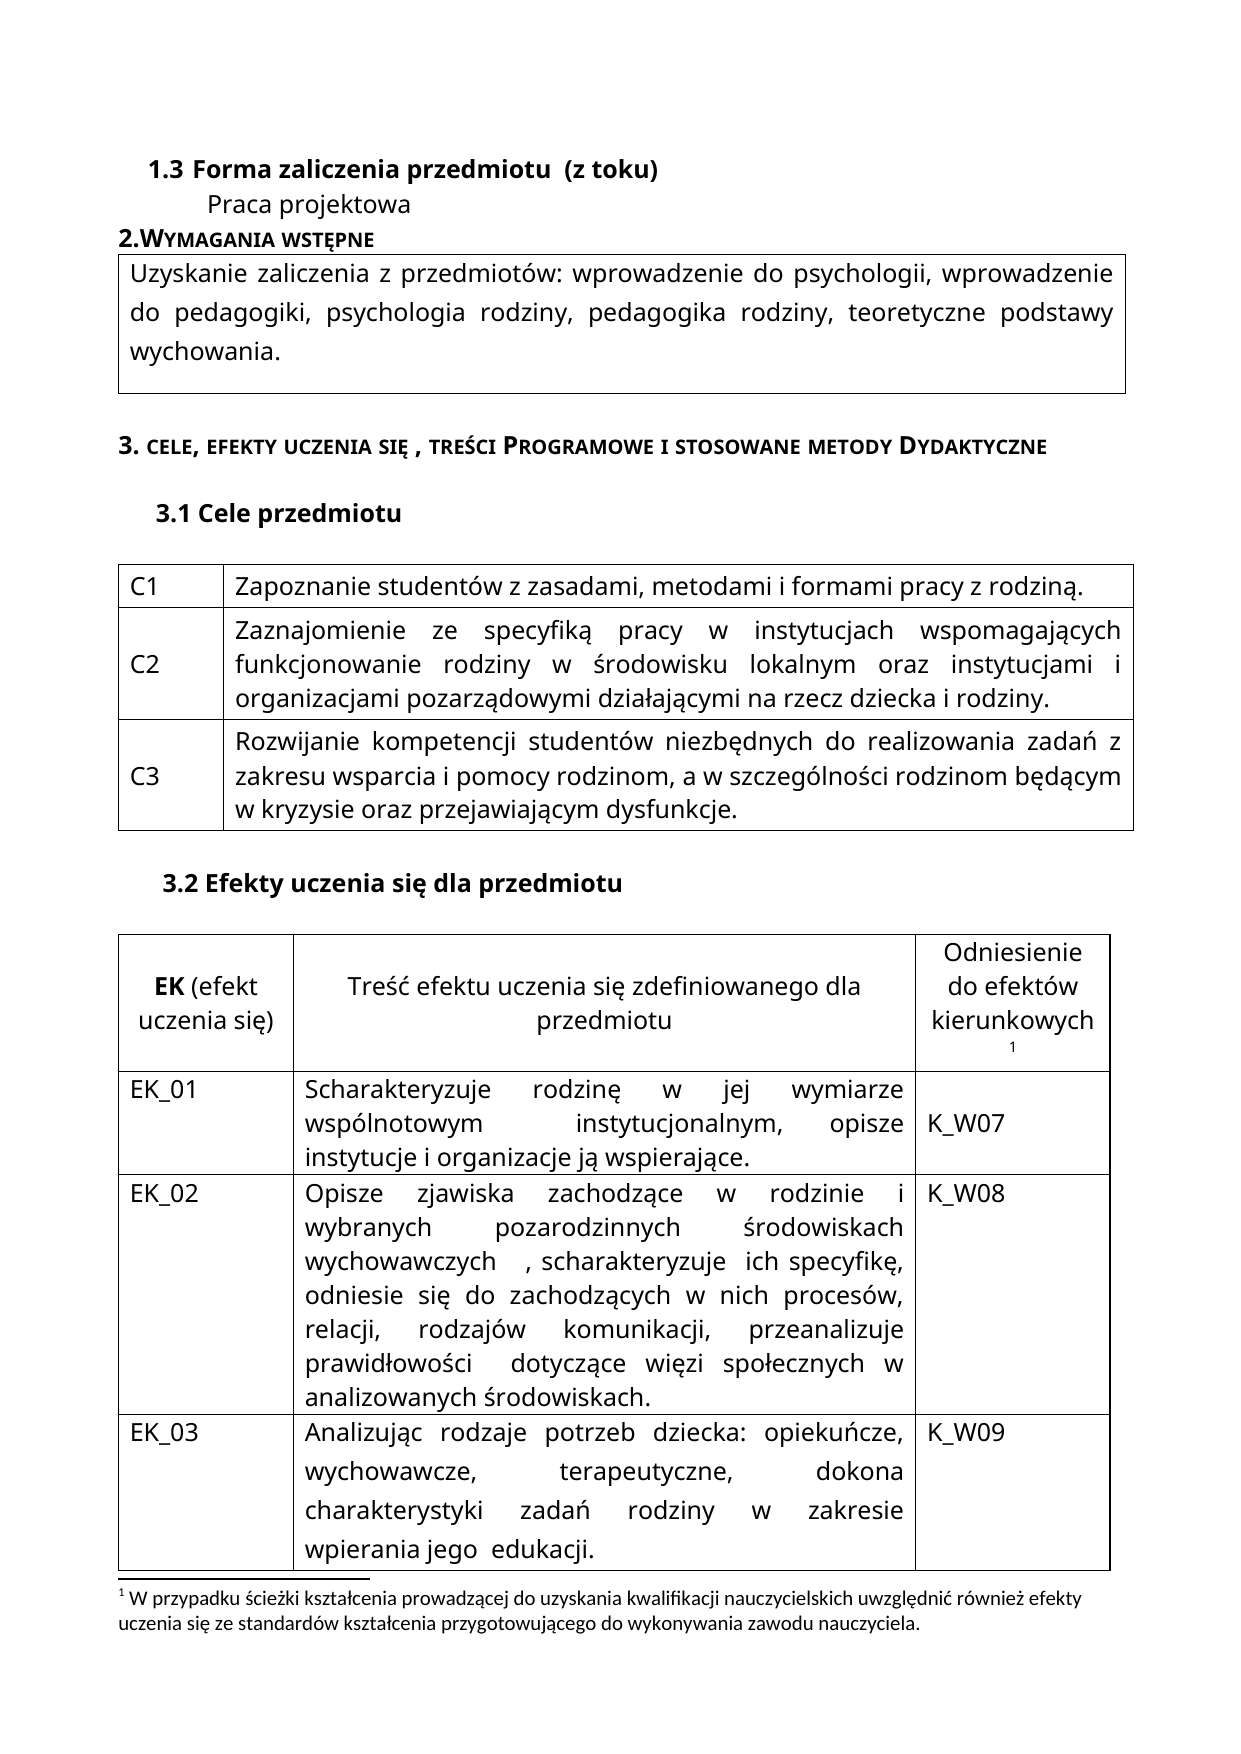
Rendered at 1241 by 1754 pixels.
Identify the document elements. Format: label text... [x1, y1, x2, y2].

table_cell Opisze zjawiska zachodzące w rodzinie i wybranych pozarodzinnych środowiskach wychowawczych , scharakteryzuje ich specyfikę, odniesie się do zachodzących w nich procesów, relacji, rodzajów komunikacji, przeanalizuje prawidłowości dotyczące więzi społecznych w analizowanych środowiskach. [294, 1175, 915, 1414]
table_cell Zaznajomienie ze specyfiką pracy w instytucjach wspomagających funkcjonowanie rodziny w środowisku lokalnym oraz instytucjami i organizacjami pozarządowymi działającymi na rzecz dziecka i rodziny. [224, 608, 1133, 719]
table_cell Rozwijanie kompetencji studentów niezbędnych do realizowania zadań z zakresu wsparcia i pomocy rodzinom, a w szczególności rodzinom będącym w kryzysie oraz przejawiającym dysfunkcje. [224, 720, 1133, 830]
table_cell K_W07 [916, 1072, 1109, 1174]
table_header Treść efektu uczenia się zdefiniowanego dla przedmiotu [294, 935, 915, 1071]
table_cell EK_03 [119, 1415, 293, 1570]
table_header Odniesienie do efektów kierunkowych [916, 935, 1109, 1071]
table_cell K_W09 [916, 1415, 1109, 1570]
text 3. cele, efekty uczenia się , treści Programowe i stosowane metody Dydaktyczne [118, 428, 1122, 462]
text 1.3 Forma zaliczenia przedmiotu (z toku) [148, 152, 1122, 186]
table_header Zapoznanie studentów z zasadami, metodami i formami pracy z rodziną. [224, 565, 1133, 607]
text 2.Wymagania wstępne [118, 220, 1122, 254]
table_header EK (efekt uczenia się) [119, 935, 293, 1071]
text 3.1 Cele przedmiotu [156, 496, 1122, 530]
table_cell Analizując rodzaje potrzeb dziecka: opiekuńcze, wychowawcze, terapeutyczne, dokona charakterystyki zadań rodziny w zakresie wpierania jego edukacji. [294, 1415, 915, 1570]
table_header C1 [119, 565, 223, 607]
table_cell K_W08 [916, 1175, 1109, 1414]
table_cell C2 [119, 608, 223, 719]
text Praca projektowa [207, 186, 1122, 220]
table_cell C3 [119, 720, 223, 830]
table_cell EK_02 [119, 1175, 293, 1414]
table_header Uzyskanie zaliczenia z przedmiotów: wprowadzenie do psychologii, wprowadzenie do pedagogiki, psychologia rodziny, pedagogika rodziny, teoretyczne podstawy wychowania. [119, 255, 1125, 392]
text 3.2 Efekty uczenia się dla przedmiotu [162, 866, 1122, 899]
table_cell Scharakteryzuje rodzinę w jej wymiarze wspólnotowym instytucjonalnym, opisze instytucje i organizacje ją wspierające. [294, 1072, 915, 1174]
table_cell EK_01 [119, 1072, 293, 1174]
